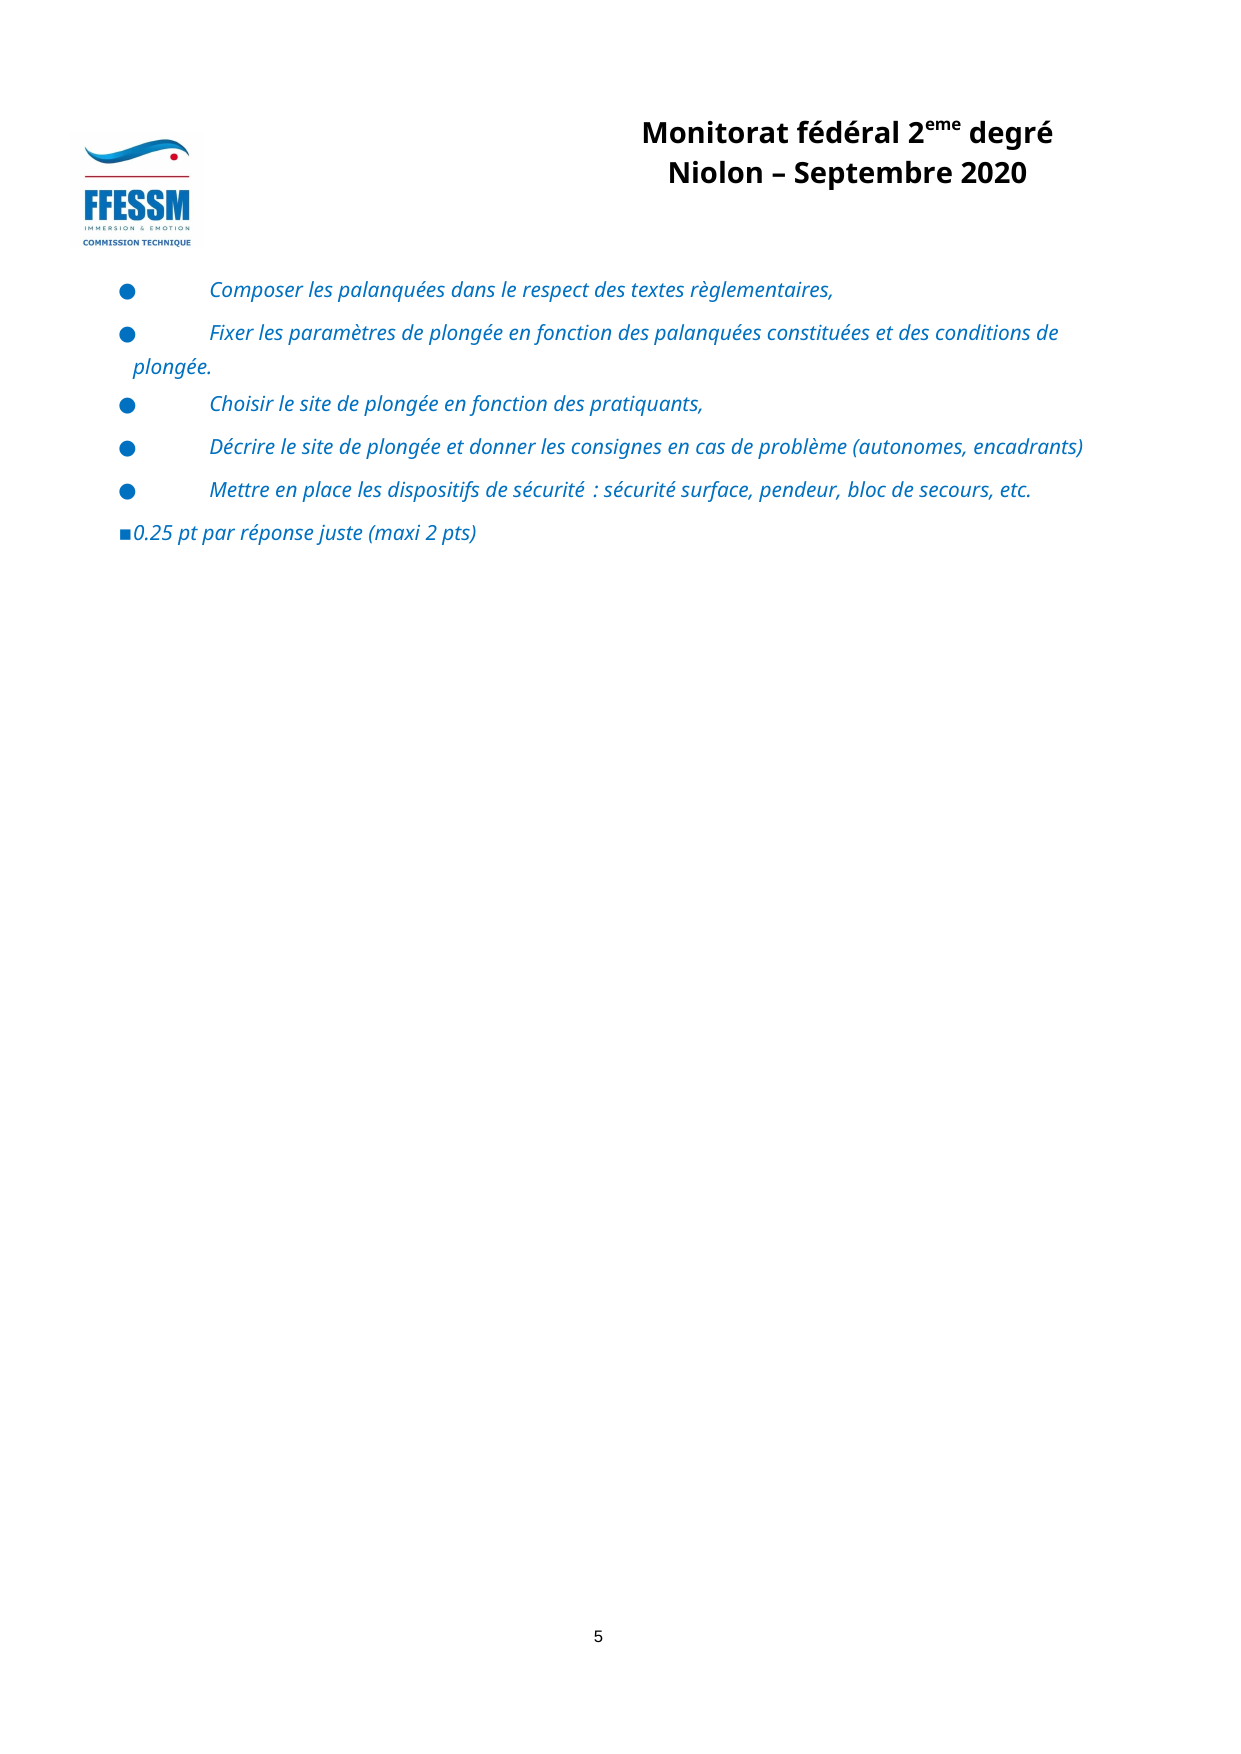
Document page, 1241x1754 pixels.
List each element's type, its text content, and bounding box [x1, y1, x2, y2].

list Décrire le site de plongée et donner les consignes en cas de problème (autonomes, encadrants) [118, 424, 1137, 466]
list 0.25 pt par réponse juste (maxi 2 pts) [118, 509, 1137, 552]
list Mettre en place les dispositifs de sécurité : sécurité surface, pendeur, bloc de secours, etc. [118, 466, 1137, 509]
list Fixer les paramètres de plongée en fonction des palanquées constituées et des conditions de plongée. [118, 310, 1137, 381]
list Choisir le site de plongée en fonction des pratiquants, [118, 381, 1137, 424]
list Composer les palanquées dans le respect des textes règlementaires, [118, 267, 1137, 310]
picture [70, 132, 204, 248]
